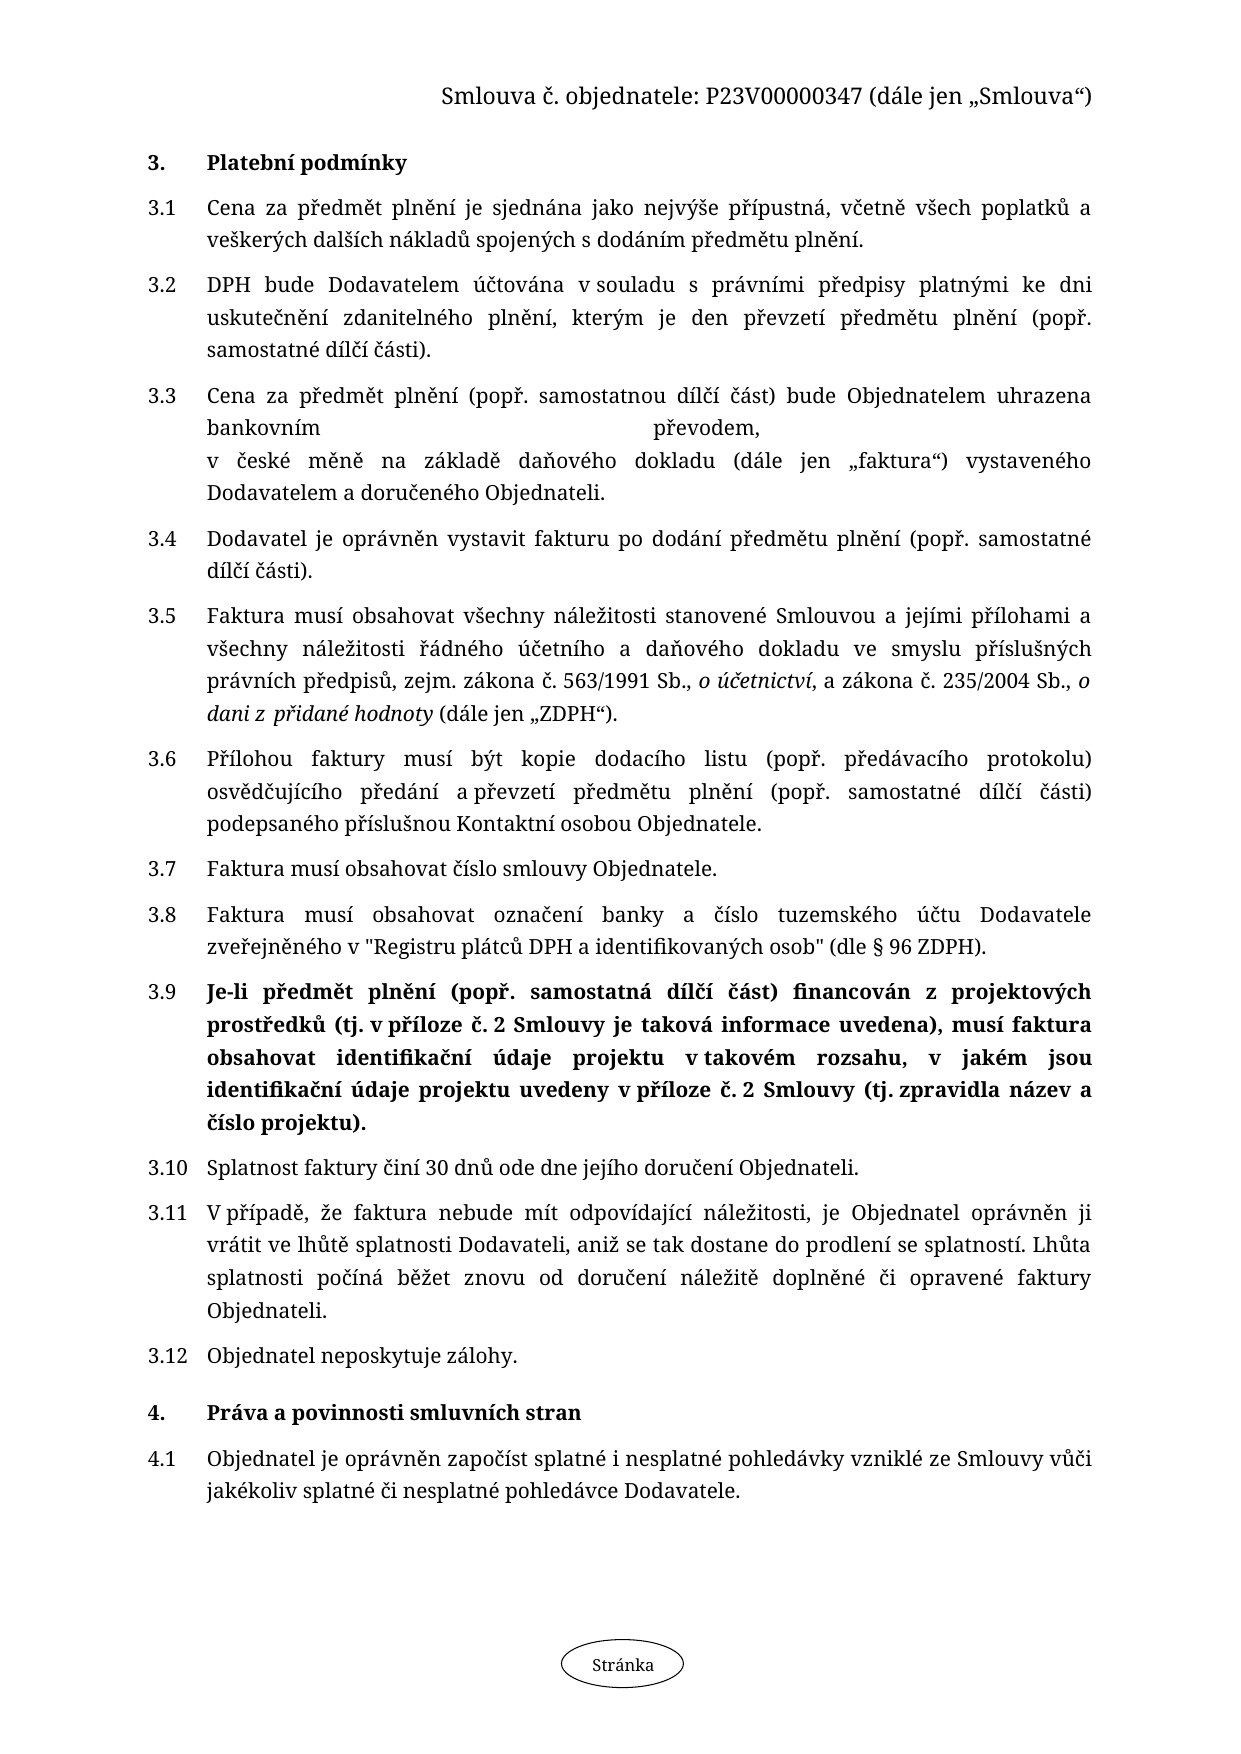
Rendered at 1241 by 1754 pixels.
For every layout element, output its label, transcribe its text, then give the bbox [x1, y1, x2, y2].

list Faktura musí obsahovat číslo smlouvy Objednatele. [148, 854, 1093, 883]
list Přílohou faktury musí být kopie dodacího listu (popř. předávacího protokolu) osvědčujícího předání a převzetí předmětu plnění (popř. samostatné dílčí části) podepsaného příslušnou Kontaktní osobou Objednatele. [148, 744, 1093, 838]
list Objednatel je oprávněn započíst splatné i nesplatné pohledávky vzniklé ze Smlouvy vůči jakékoliv splatné či nesplatné pohledávce Dodavatele. [148, 1444, 1093, 1505]
list DPH bude Dodavatelem účtována v souladu s právními předpisy platnými ke dni uskutečnění zdanitelného plnění, kterým je den převzetí předmětu plnění (popř. samostatné dílčí části). [148, 270, 1093, 364]
list V případě, že faktura nebude mít odpovídající náležitosti, je Objednatel oprávněn ji vrátit ve lhůtě splatnosti Dodavateli, aniž se tak dostane do prodlení se splatností. Lhůta splatnosti počíná běžet znovu od doručení náležitě doplněné či opravené faktury Objednateli. [148, 1198, 1093, 1324]
list Faktura musí obsahovat všechny náležitosti stanovené Smlouvou a jejími přílohami a všechny náležitosti řádného účetního a daňového dokladu ve smyslu příslušných právních předpisů, zejm. zákona č. 563/1991 Sb., o účetnictví, a zákona č. 235/2004 Sb., o dani z přidané hodnoty (dále jen „ZDPH“). [148, 601, 1093, 728]
list Faktura musí obsahovat označení banky a číslo tuzemského účtu Dodavatele zveřejněného v "Registru plátců DPH a identifikovaných osob" (dle § 96 ZDPH). [148, 900, 1093, 961]
list Objednatel neposkytuje zálohy. [148, 1341, 1093, 1369]
list Práva a povinnosti smluvních stran [148, 1398, 1093, 1427]
list Cena za předmět plnění je sjednána jako nejvýše přípustná, včetně všech poplatků a veškerých dalších nákladů spojených s dodáním předmětu plnění. [148, 193, 1093, 254]
list Cena za předmět plnění (popř. samostatnou dílčí část) bude Objednatelem uhrazena bankovním převodem, v české měně na základě daňového dokladu (dále jen „faktura“) vystaveného Dodavatelem a doručeného Objednateli. [148, 381, 1093, 507]
list Splatnost faktury činí 30 dnů ode dne jejího doručení Objednateli. [148, 1153, 1093, 1181]
list Je-li předmět plnění (popř. samostatná dílčí část) financován z projektových prostředků (tj. v příloze č. 2 Smlouvy je taková informace uvedena), musí faktura obsahovat identifikační údaje projektu v takovém rozsahu, v jakém jsou identifikační údaje projektu uvedeny v příloze č. 2 Smlouvy (tj. zpravidla název a číslo projektu). [148, 977, 1093, 1136]
list Dodavatel je oprávněn vystavit fakturu po dodání předmětu plnění (popř. samostatné dílčí části). [148, 524, 1093, 585]
list Platební podmínky [148, 148, 1093, 176]
